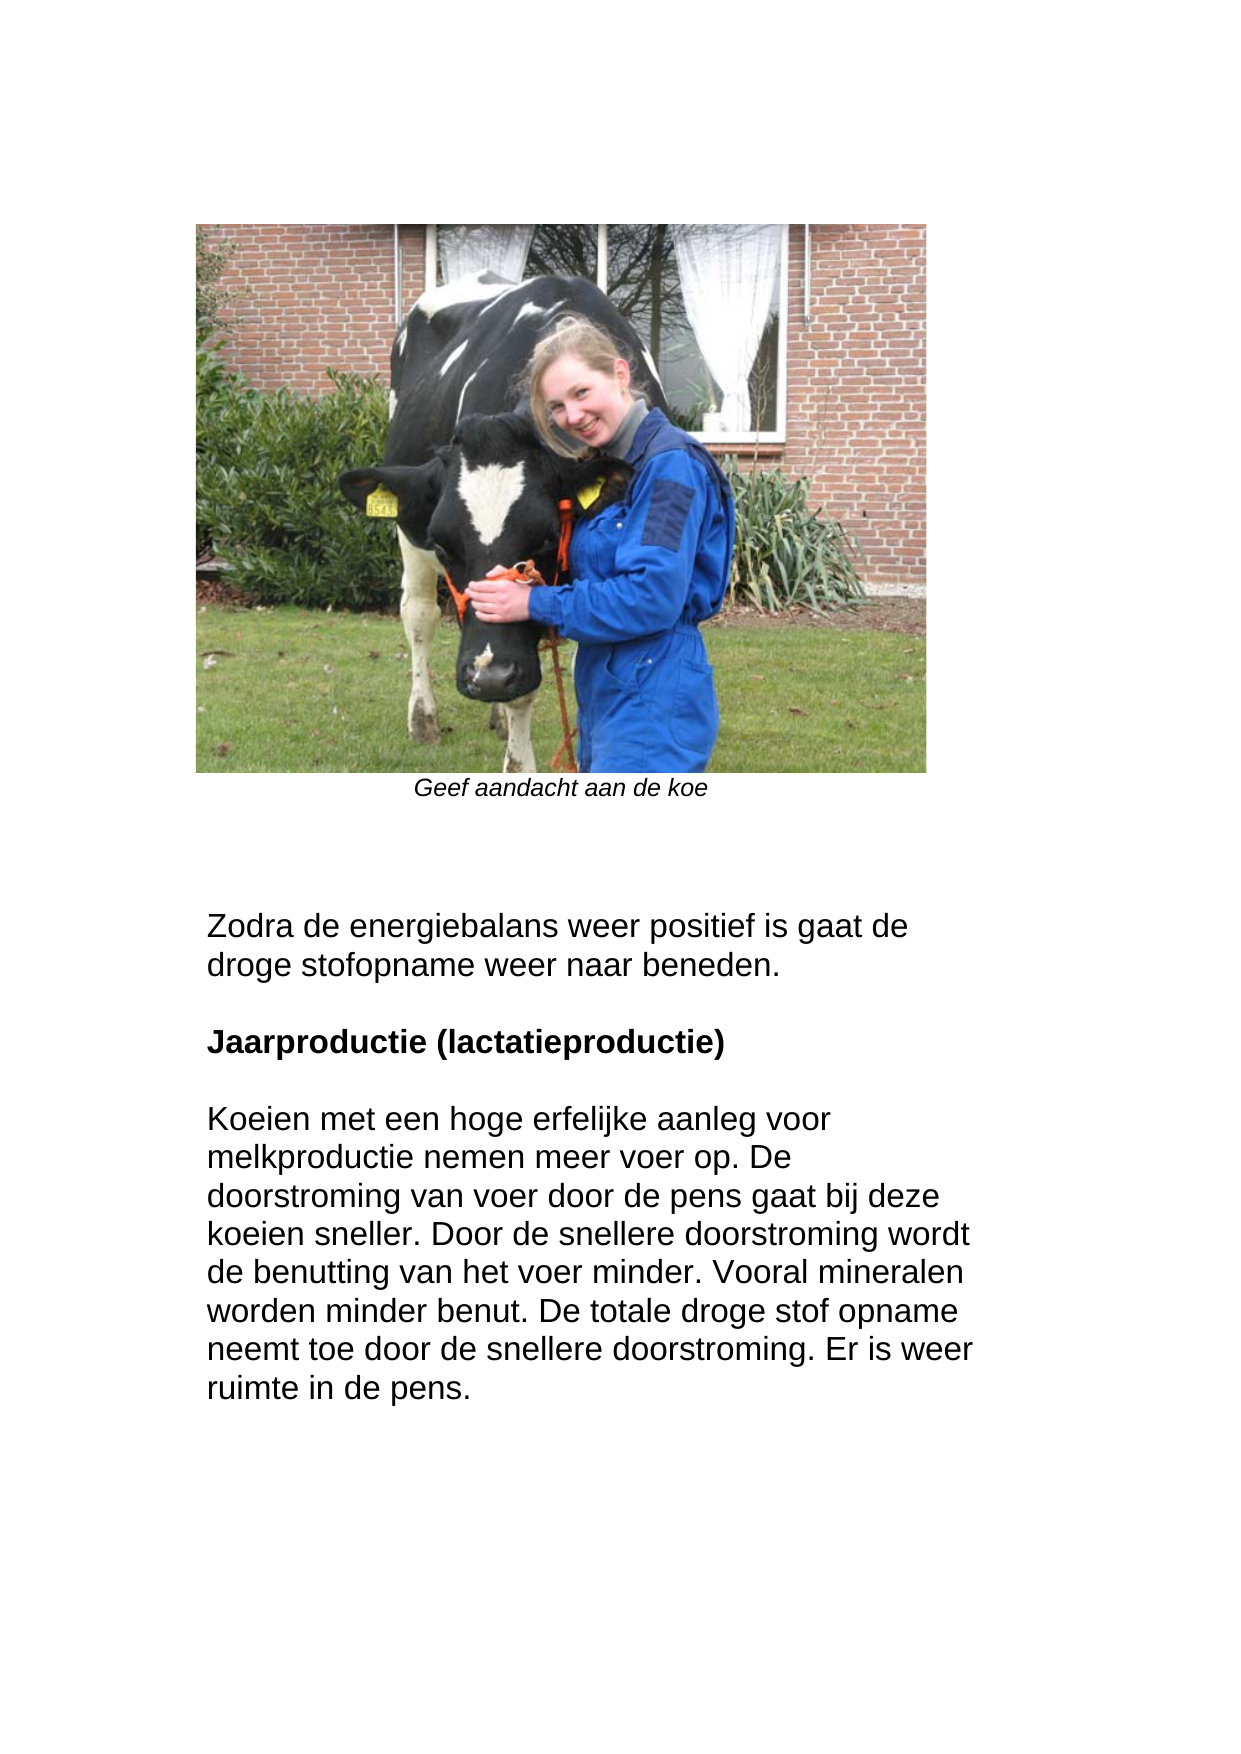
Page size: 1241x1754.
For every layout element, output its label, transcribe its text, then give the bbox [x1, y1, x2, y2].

text Geef aandacht aan de koe [148, 773, 974, 802]
picture [195, 224, 927, 773]
text Koeien met een hoge erfelijke aanleg voor melkproductie nemen meer voer op. De doorstroming van voer door de pens gaat bij deze koeien sneller. Door de snellere doorstroming wordt de benutting van het voer minder. Vooral mineralen worden minder benut. De totale droge stof opname neemt toe door de snellere doorstroming. Er is weer ruimte in de pens. [148, 1099, 974, 1406]
text Zodra de energiebalans weer positief is gaat de droge stofopname weer naar beneden. [148, 907, 974, 983]
text Jaarproductie (lactatieproductie) [148, 1022, 974, 1060]
